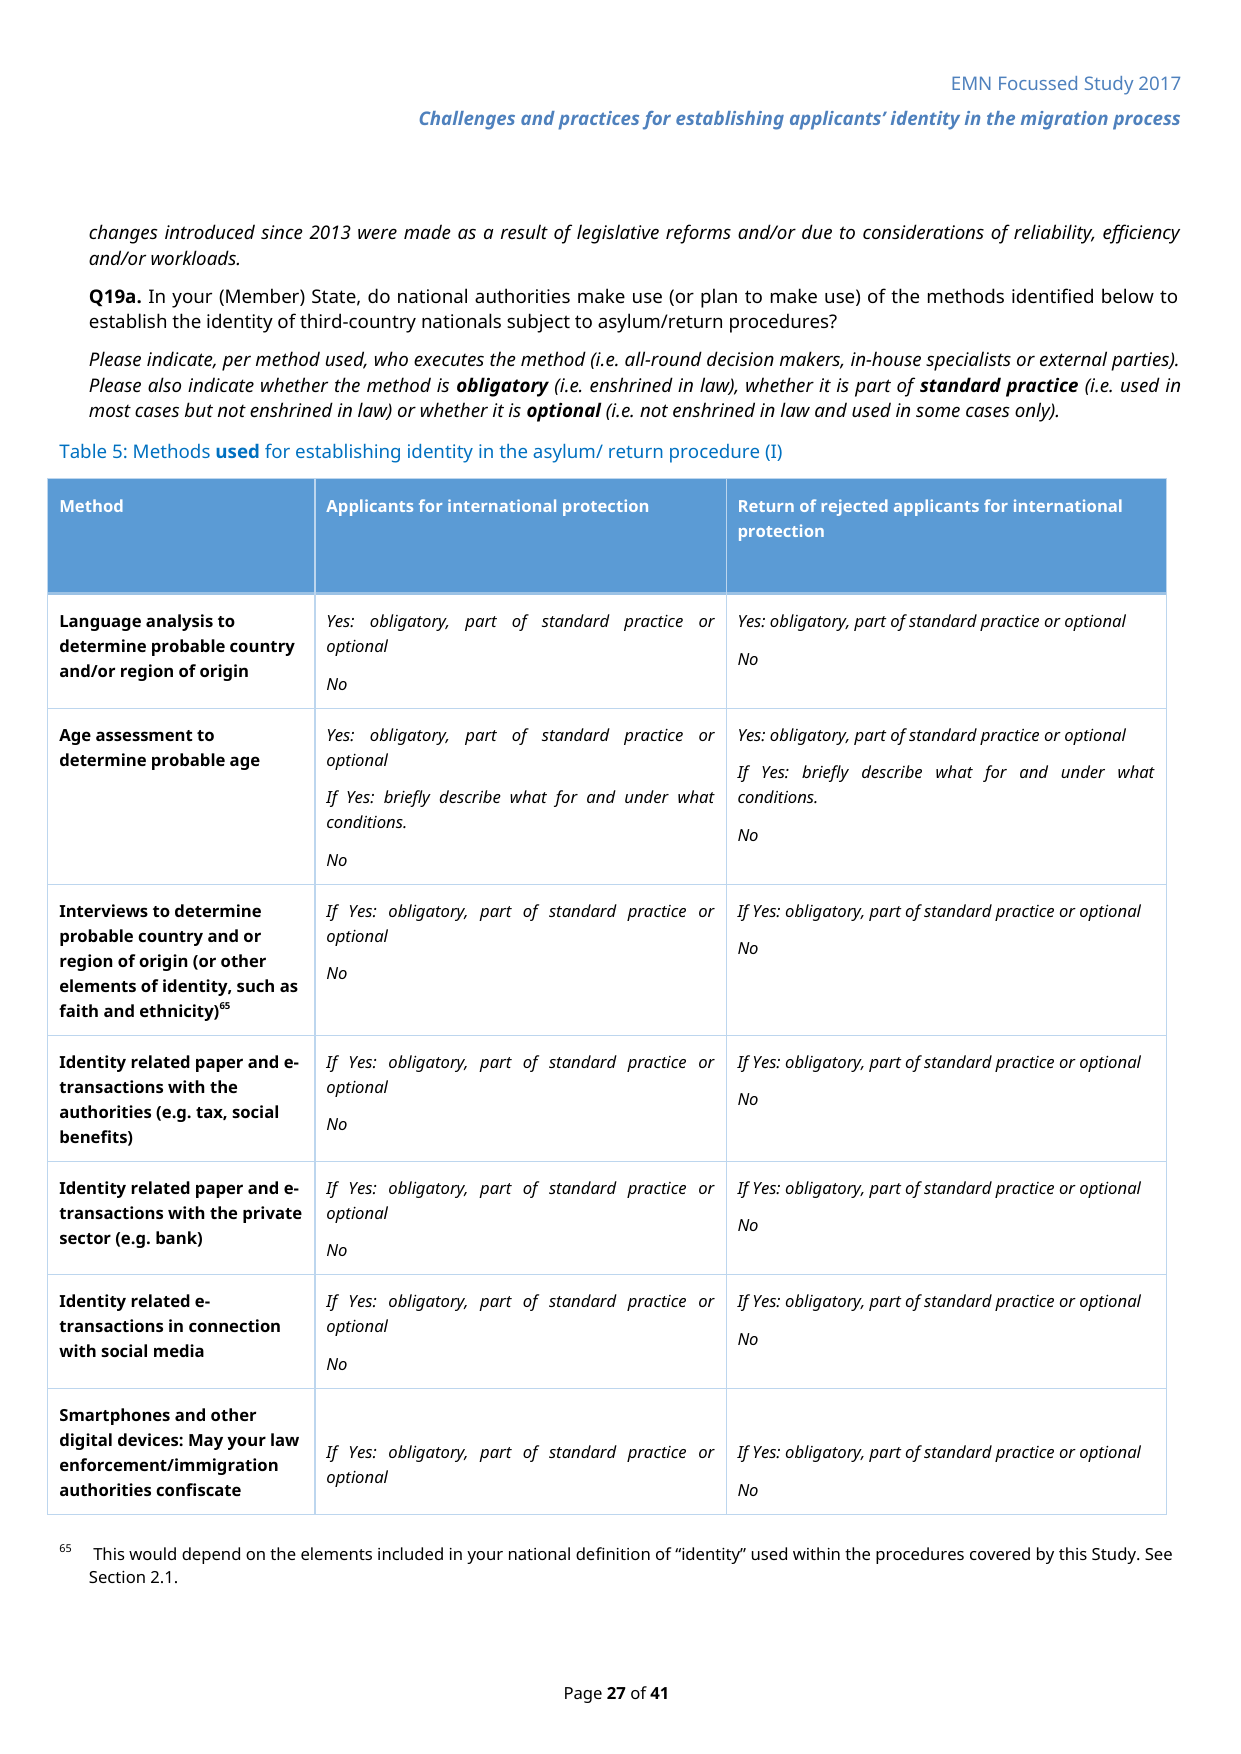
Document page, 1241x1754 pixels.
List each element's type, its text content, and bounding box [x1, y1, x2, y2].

table_cell If Yes: obligatory, part of standard practice or optional No [727, 885, 1166, 1034]
table_cell Yes: obligatory, part of standard practice or optional If Yes: briefly describe what for and under what conditions. No [727, 709, 1166, 883]
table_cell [48, 1389, 314, 1514]
table_header Applicants for international protection [316, 479, 726, 592]
table_cell If Yes: obligatory, part of standard practice or optional No [316, 1036, 726, 1161]
table_cell Age assessment to determine probable age [48, 709, 314, 883]
table_cell Yes: obligatory, part of standard practice or optional No [316, 595, 726, 707]
table_cell Yes: obligatory, part of standard practice or optional If Yes: briefly describe what for and under what conditions. No [316, 709, 726, 883]
table_header Method [48, 479, 314, 592]
table_cell Identity related e-transactions in connection with social media [48, 1275, 314, 1388]
table_cell Identity related paper and e-transactions with the authorities (e.g. tax, social benefits) [48, 1036, 314, 1161]
table_cell If Yes: obligatory, part of standard practice or optional No [727, 1162, 1166, 1274]
text Q19a. In your (Member) State, do national authorities make use (or plan to make use) of the methods identified below to establish the identity of third-country nationals subject to asylum/return procedures? [89, 283, 1181, 334]
text Please indicate, per method used, who executes the method (i.e. all-round decision makers, in-house specialists or external parties). Please also indicate whether the method is obligatory (i.e. enshrined in law), whether it is part of standard practice (i.e. used in most cases but not enshrined in law) or whether it is optional (i.e. not enshrined in law and used in some cases only). [89, 347, 1181, 423]
table_cell If Yes: obligatory, part of standard practice or optional No [727, 1275, 1166, 1388]
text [88, 219, 1181, 271]
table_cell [316, 1389, 726, 1514]
table_cell If Yes: obligatory, part of standard practice or optional No [316, 1162, 726, 1274]
table_cell If Yes: obligatory, part of standard practice or optional No [727, 1036, 1166, 1161]
table_cell Language analysis to determine probable country and/or region of origin [48, 595, 314, 707]
table_cell Identity related paper and e-transactions with the private sector (e.g. bank) [48, 1162, 314, 1274]
table_header Return of rejected applicants for international protection [727, 479, 1166, 592]
table_cell If Yes: obligatory, part of standard practice or optional No [316, 885, 726, 1034]
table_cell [727, 1389, 1166, 1514]
table_cell Interviews to determine probable country and or region of origin (or other elements of identity, such as faith and ethnicity) [48, 885, 314, 1034]
table_cell Yes: obligatory, part of standard practice or optional No [727, 595, 1166, 707]
table_cell If Yes: obligatory, part of standard practice or optional No [316, 1275, 726, 1388]
